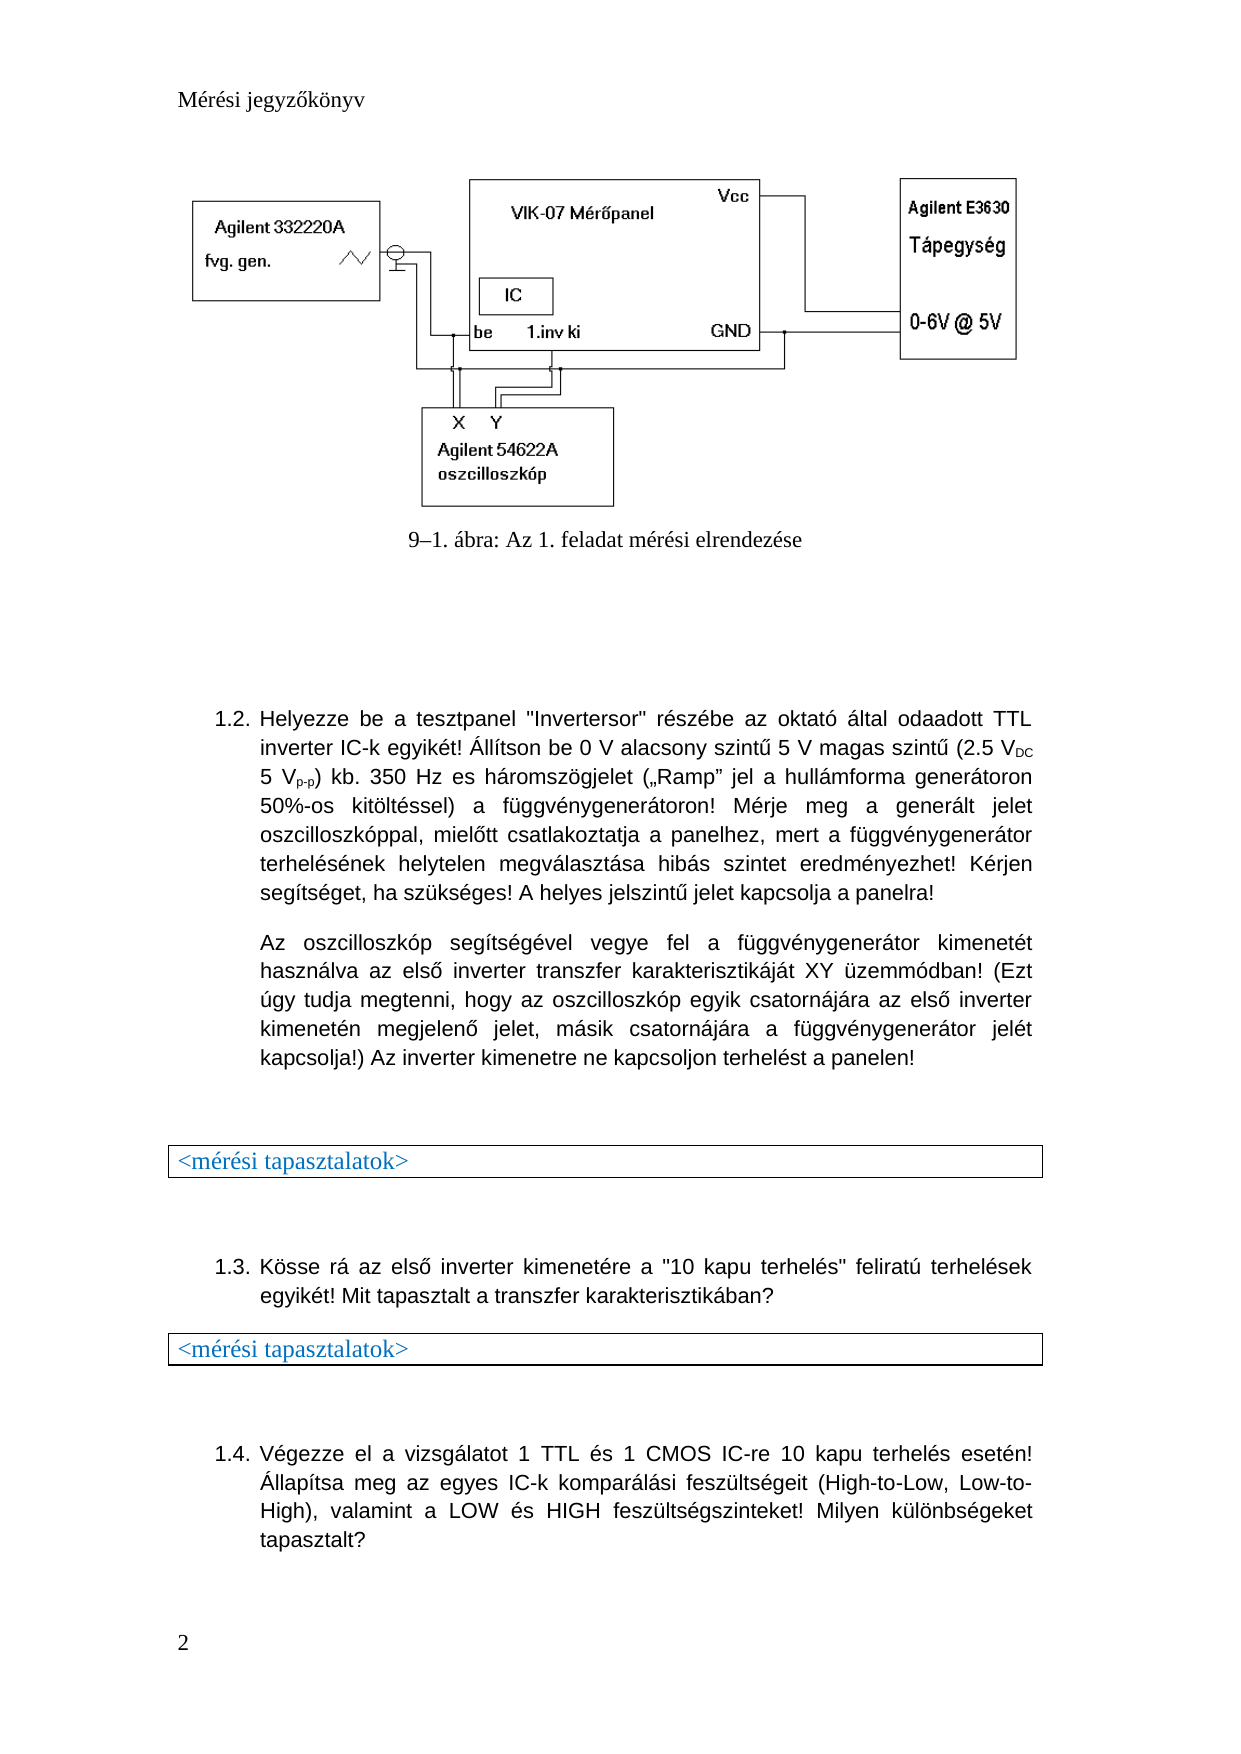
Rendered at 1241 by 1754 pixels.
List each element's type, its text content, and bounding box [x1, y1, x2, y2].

list Végezze el a vizsgálatot 1 TTL és 1 CMOS IC-re 10 kapu terhelés esetén! Állapítsa meg az egyes IC-k komparálási feszültségeit (High-to-Low, Low-to-High), valamint a LOW és HIGH feszültségszinteket! Milyen különbségeket tapasztalt? [214, 1441, 1033, 1553]
text <mérési tapasztalatok> [169, 1146, 1042, 1177]
list Helyezze be a tesztpanel "Invertersor" részébe az oktató által odaadott TTL inverter IC-k egyikét! Állítson be 0 V alacsony szintű 5 V magas szintű (2.5 VDC 5 Vp-p) kb. 350 Hz es háromszögjelet („Ramp” jel a hullámforma generátoron 50%-os kitöltéssel) a függvénygenerátoron! Mérje meg a generált jelet oszcilloszkóppal, mielőtt csatlakoztatja a panelhez, mert a függvénygenerátor terhelésének helytelen megválasztása hibás szintet eredményezhet! Kérjen segítséget, ha szükséges! A helyes jelszintű jelet kapcsolja a panelra! [214, 706, 1033, 905]
picture [190, 177, 1021, 510]
list Kösse rá az első inverter kimenetére a "10 kapu terhelés" feliratú terhelések egyikét! Mit tapasztalt a transzfer karakterisztikában? [214, 1254, 1033, 1308]
text 9–1. ábra: Az 1. feladat mérési elrendezése [177, 526, 1033, 552]
text <mérési tapasztalatok> [169, 1334, 1042, 1364]
text Az oszcilloszkóp segítségével vegye fel a függvénygenerátor kimenetét használva az első inverter transzfer karakterisztikáját XY üzemmódban! (Ezt úgy tudja megtenni, hogy az oszcilloszkóp egyik csatornájára az első inverter kimenetén megjelenő jelet, másik csatornájára a függvénygenerátor jelét kapcsolja!) Az inverter kimenetre ne kapcsoljon terhelést a panelen! [260, 929, 1033, 1071]
